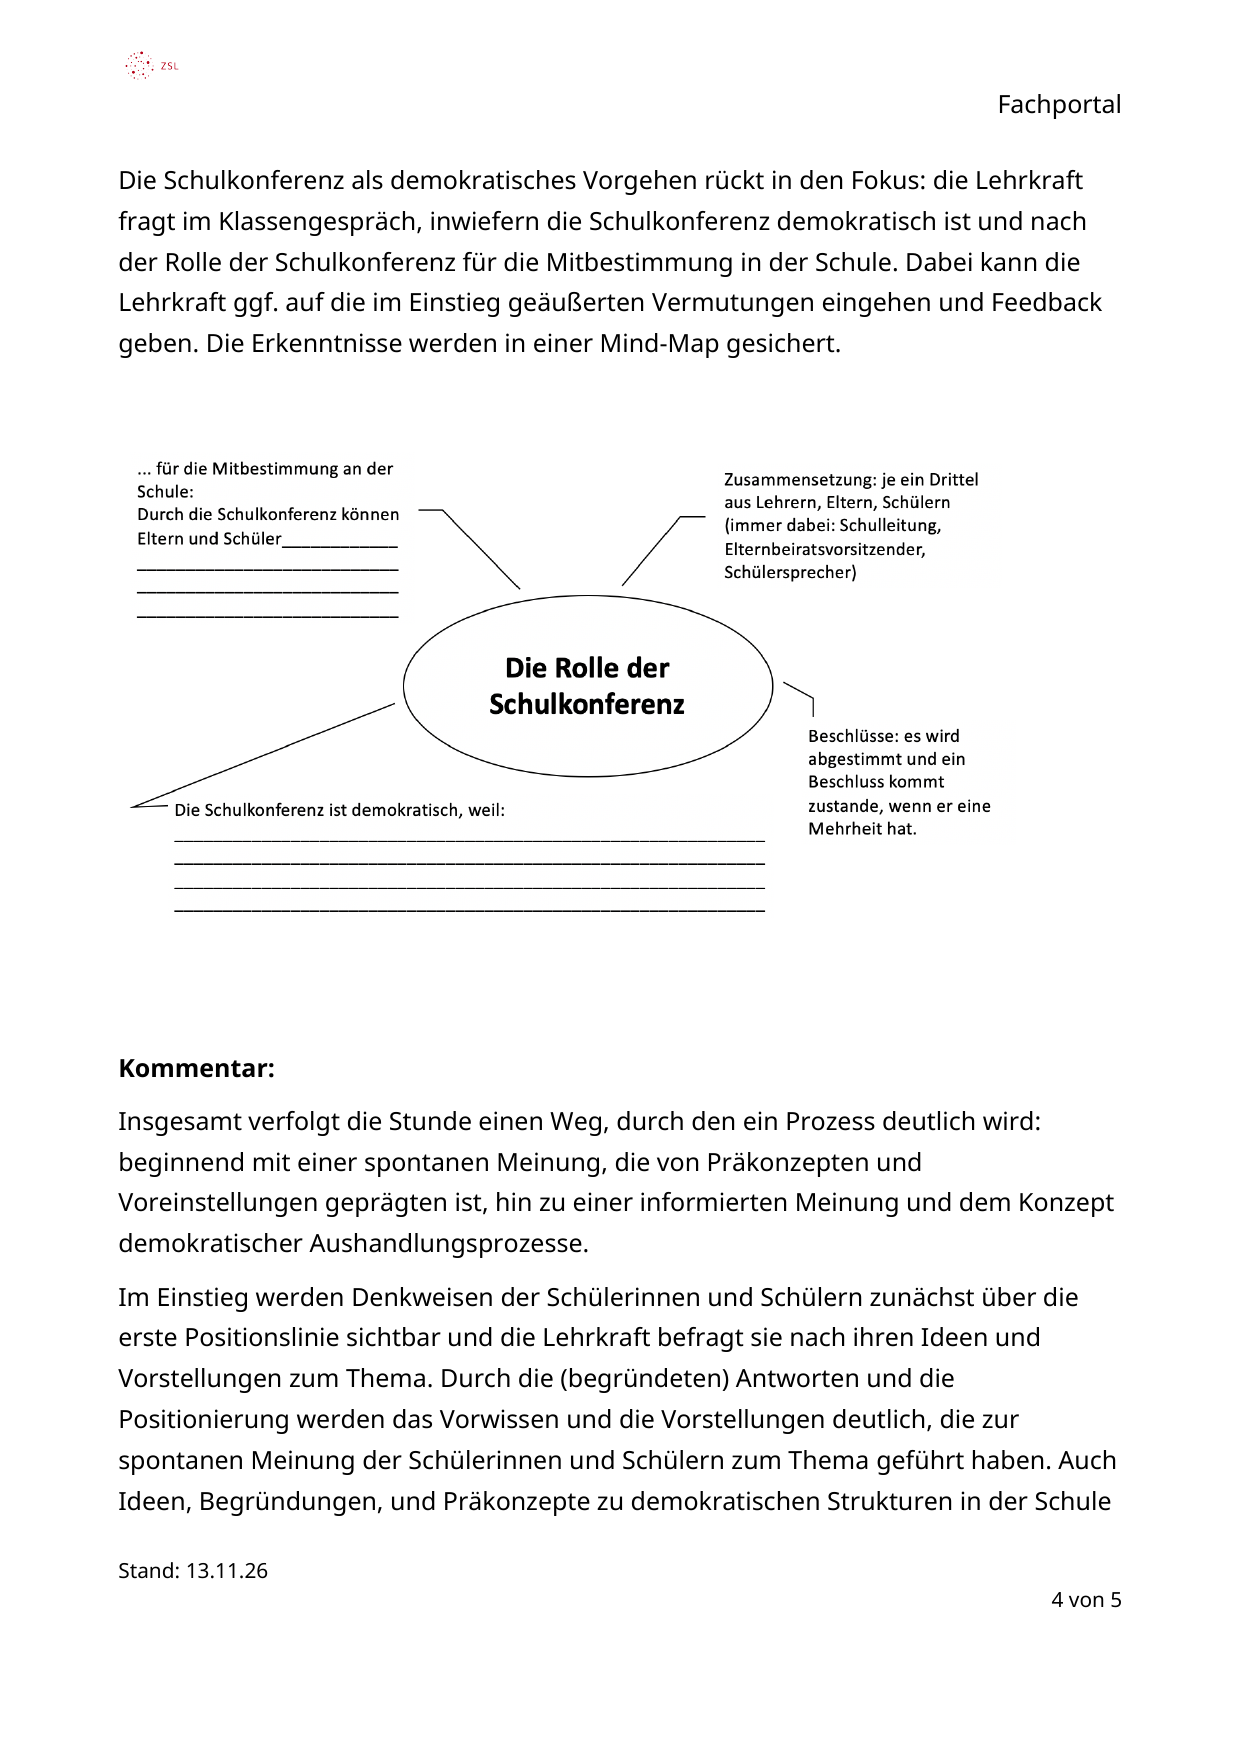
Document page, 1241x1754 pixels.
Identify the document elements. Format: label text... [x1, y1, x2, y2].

text Insgesamt verfolgt die Stunde einen Weg, durch den ein Prozess deutlich wird: beginnend mit einer spontanen Meinung, die von Präkonzepten und Voreinstellungen geprägten ist, hin zu einer informierten Meinung und dem Konzept demokratischer Aushandlungsprozesse. [118, 1103, 1122, 1260]
picture [118, 432, 1016, 925]
text Kommentar: [118, 1050, 1122, 1084]
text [118, 1279, 1122, 1517]
picture [118, 44, 186, 87]
text Die Schulkonferenz als demokratisches Vorgehen rückt in den Fokus: die Lehrkraft fragt im Klassengespräch, inwiefern die Schulkonferenz demokratisch ist und nach der Rolle der Schulkonferenz für die Mitbestimmung in der Schule. Dabei kann die Lehrkraft ggf. auf die im Einstieg geäußerten Vermutungen eingehen und Feedback geben. Die Erkenntnisse werden in einer Mind-Map gesichert. [118, 162, 1122, 360]
